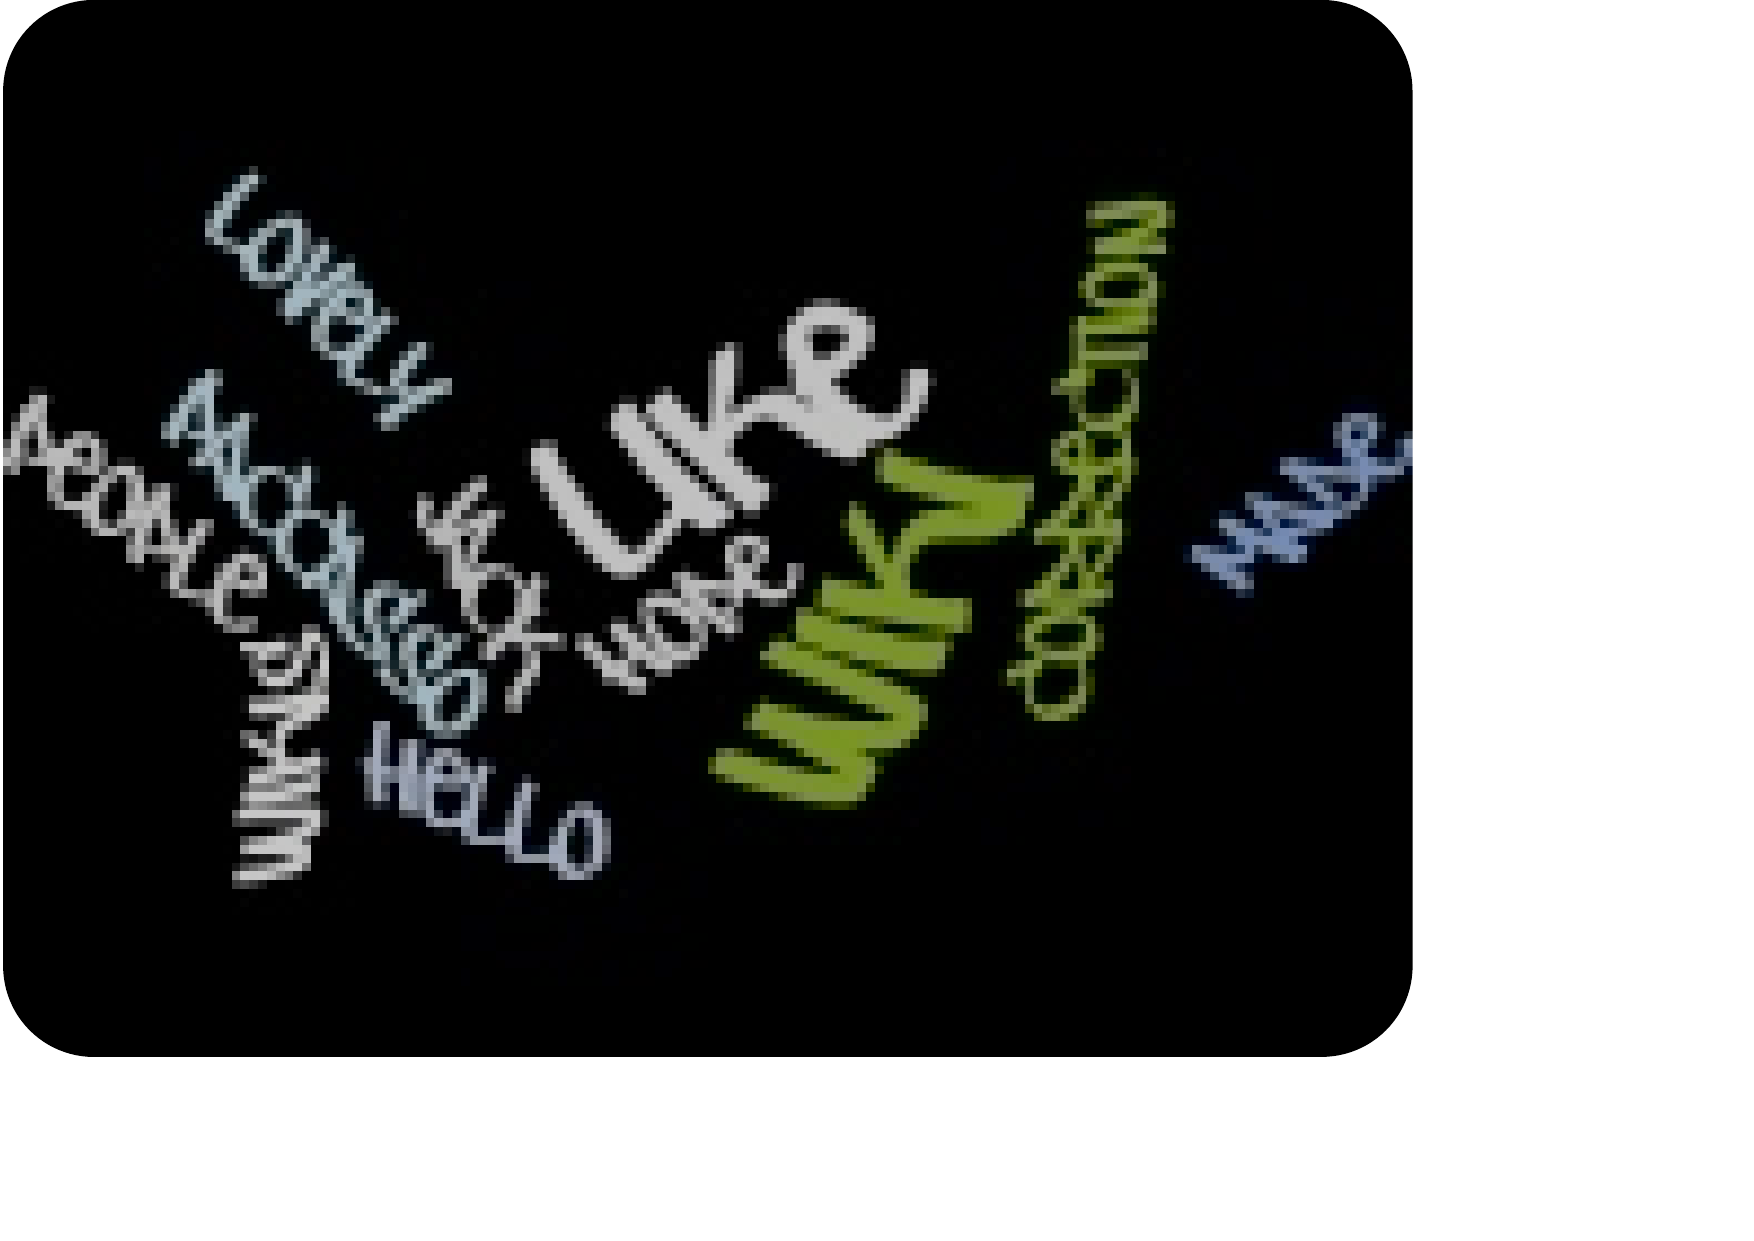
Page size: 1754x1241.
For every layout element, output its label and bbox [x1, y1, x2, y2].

picture [3, 0, 1413, 1057]
